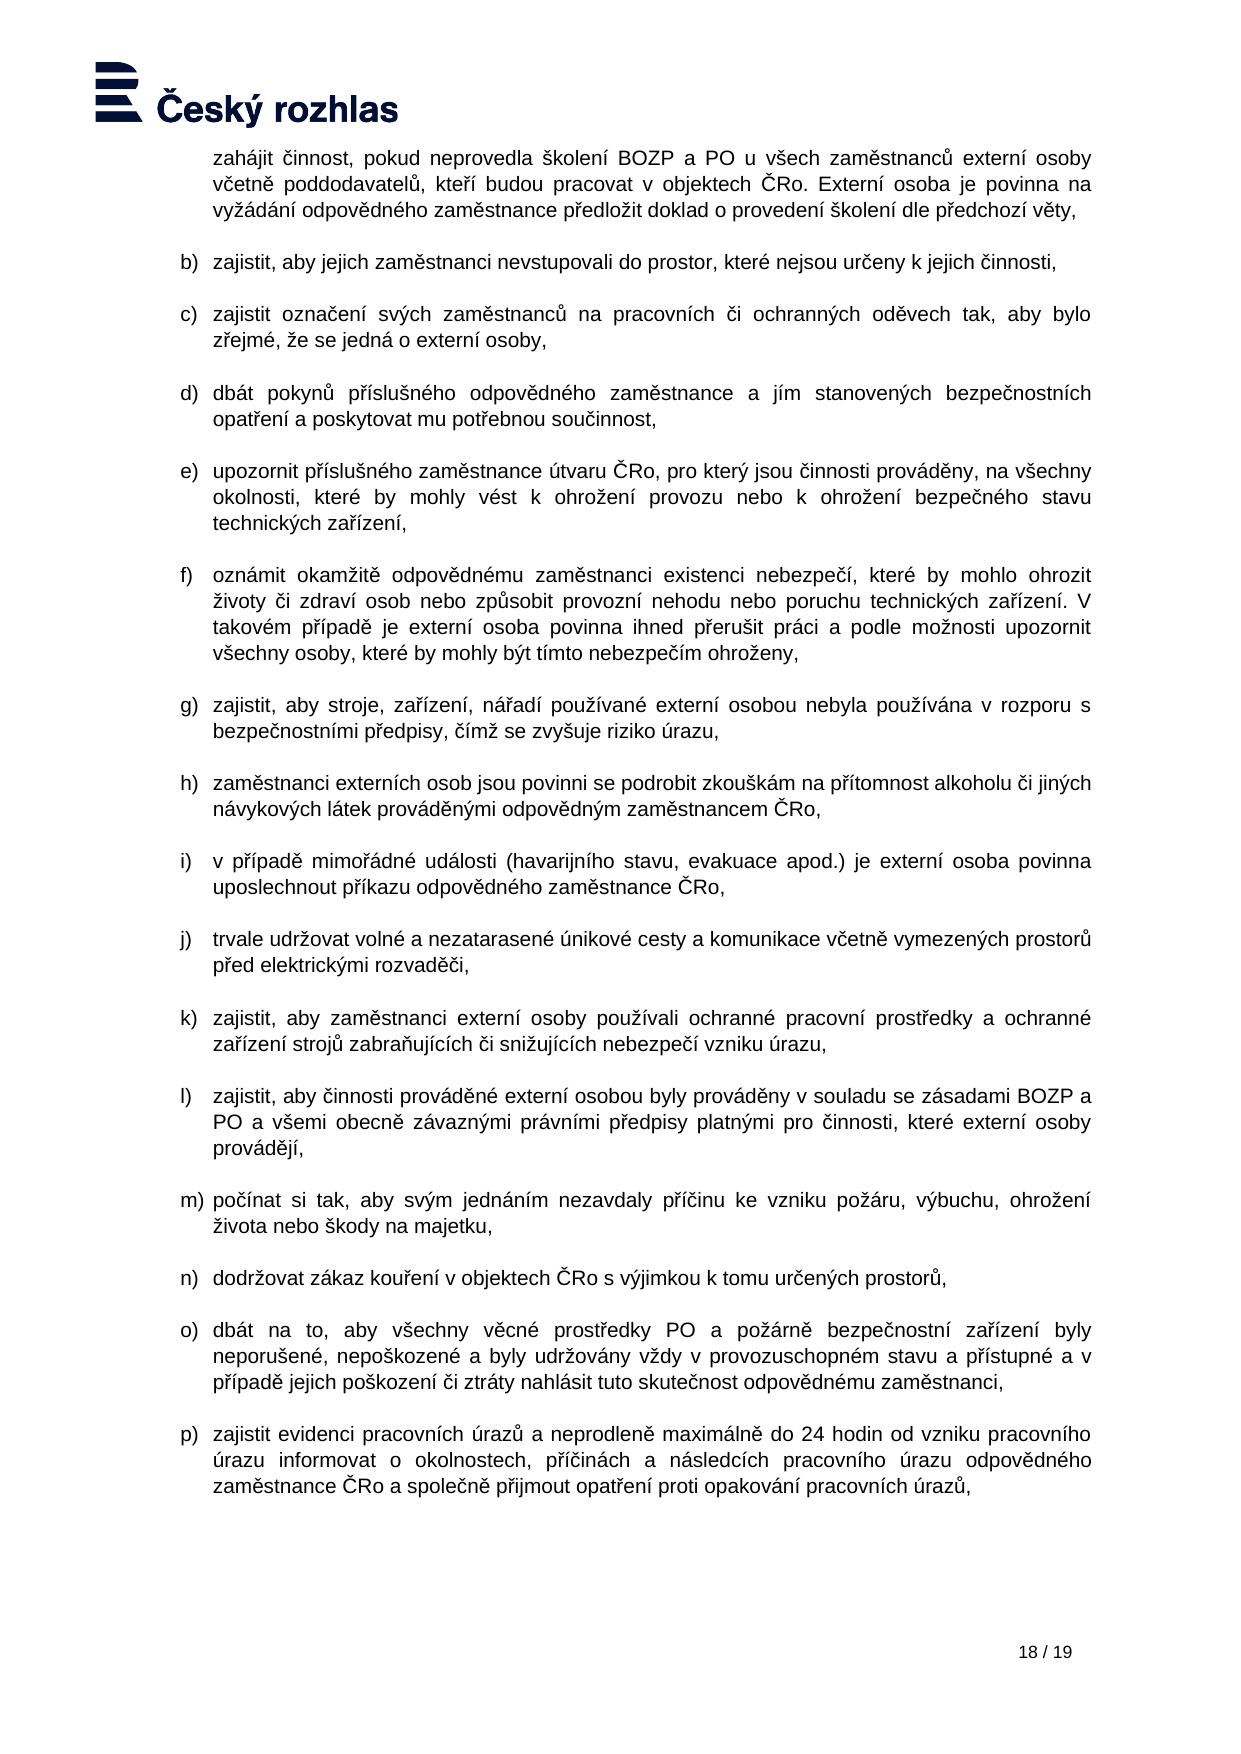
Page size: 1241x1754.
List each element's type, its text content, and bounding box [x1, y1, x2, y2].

list zajistit, aby činnosti prováděné externí osobou byly prováděny v souladu se zásadami BOZP a PO a všemi obecně závaznými právními předpisy platnými pro činnosti, které externí osoby provádějí, [180, 1082, 1093, 1160]
list zaměstnanci externích osob jsou povinni se podrobit zkouškám na přítomnost alkoholu či jiných návykových látek prováděnými odpovědným zaměstnancem ČRo, [180, 770, 1093, 822]
list zajistit, aby zaměstnanci externí osoby používali ochranné pracovní prostředky a ochranné zařízení strojů zabraňujících či snižujících nebezpečí vzniku úrazu, [180, 1004, 1093, 1056]
list dodržovat zákaz kouření v objektech ČRo s výjimkou k tomu určených prostorů, [180, 1264, 1093, 1291]
list počínat si tak, aby svým jednáním nezavdaly příčinu ke vzniku požáru, výbuchu, ohrožení života nebo škody na majetku, [180, 1186, 1093, 1238]
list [180, 145, 1093, 223]
list dbát pokynů příslušného odpovědného zaměstnance a jím stanovených bezpečnostních opatření a poskytovat mu potřebnou součinnost, [180, 379, 1093, 431]
list trvale udržovat volné a nezatarasené únikové cesty a komunikace včetně vymezených prostorů před elektrickými rozvaděči, [180, 926, 1093, 978]
list zajistit, aby jejich zaměstnanci nevstupovali do prostor, které nejsou určeny k jejich činnosti, [180, 249, 1093, 275]
list zajistit evidenci pracovních úrazů a neprodleně maximálně do 24 hodin od vzniku pracovního úrazu informovat o okolnostech, příčinách a následcích pracovního úrazu odpovědného zaměstnance ČRo a společně přijmout opatření proti opakování pracovních úrazů, [180, 1421, 1093, 1499]
list upozornit příslušného zaměstnance útvaru ČRo, pro který jsou činnosti prováděny, na všechny okolnosti, které by mohly vést k ohrožení provozu nebo k ohrožení bezpečného stavu technických zařízení, [180, 457, 1093, 535]
list zajistit, aby stroje, zařízení, nářadí používané externí osobou nebyla používána v rozporu s bezpečnostními předpisy, čímž se zvyšuje riziko úrazu, [180, 692, 1093, 744]
list zajistit označení svých zaměstnanců na pracovních či ochranných oděvech tak, aby bylo zřejmé, že se jedná o externí osoby, [180, 301, 1093, 353]
picture [95, 62, 398, 128]
list dbát na to, aby všechny věcné prostředky PO a požárně bezpečnostní zařízení byly neporušené, nepoškozené a byly udržovány vždy v provozuschopném stavu a přístupné a v případě jejich poškození či ztráty nahlásit tuto skutečnost odpovědnému zaměstnanci, [180, 1317, 1093, 1395]
list v případě mimořádné události (havarijního stavu, evakuace apod.) je externí osoba povinna uposlechnout příkazu odpovědného zaměstnance ČRo, [180, 848, 1093, 900]
list oznámit okamžitě odpovědnému zaměstnanci existenci nebezpečí, které by mohlo ohrozit životy či zdraví osob nebo způsobit provozní nehodu nebo poruchu technických zařízení. V takovém případě je externí osoba povinna ihned přerušit práci a podle možnosti upozornit všechny osoby, které by mohly být tímto nebezpečím ohroženy, [180, 561, 1093, 666]
